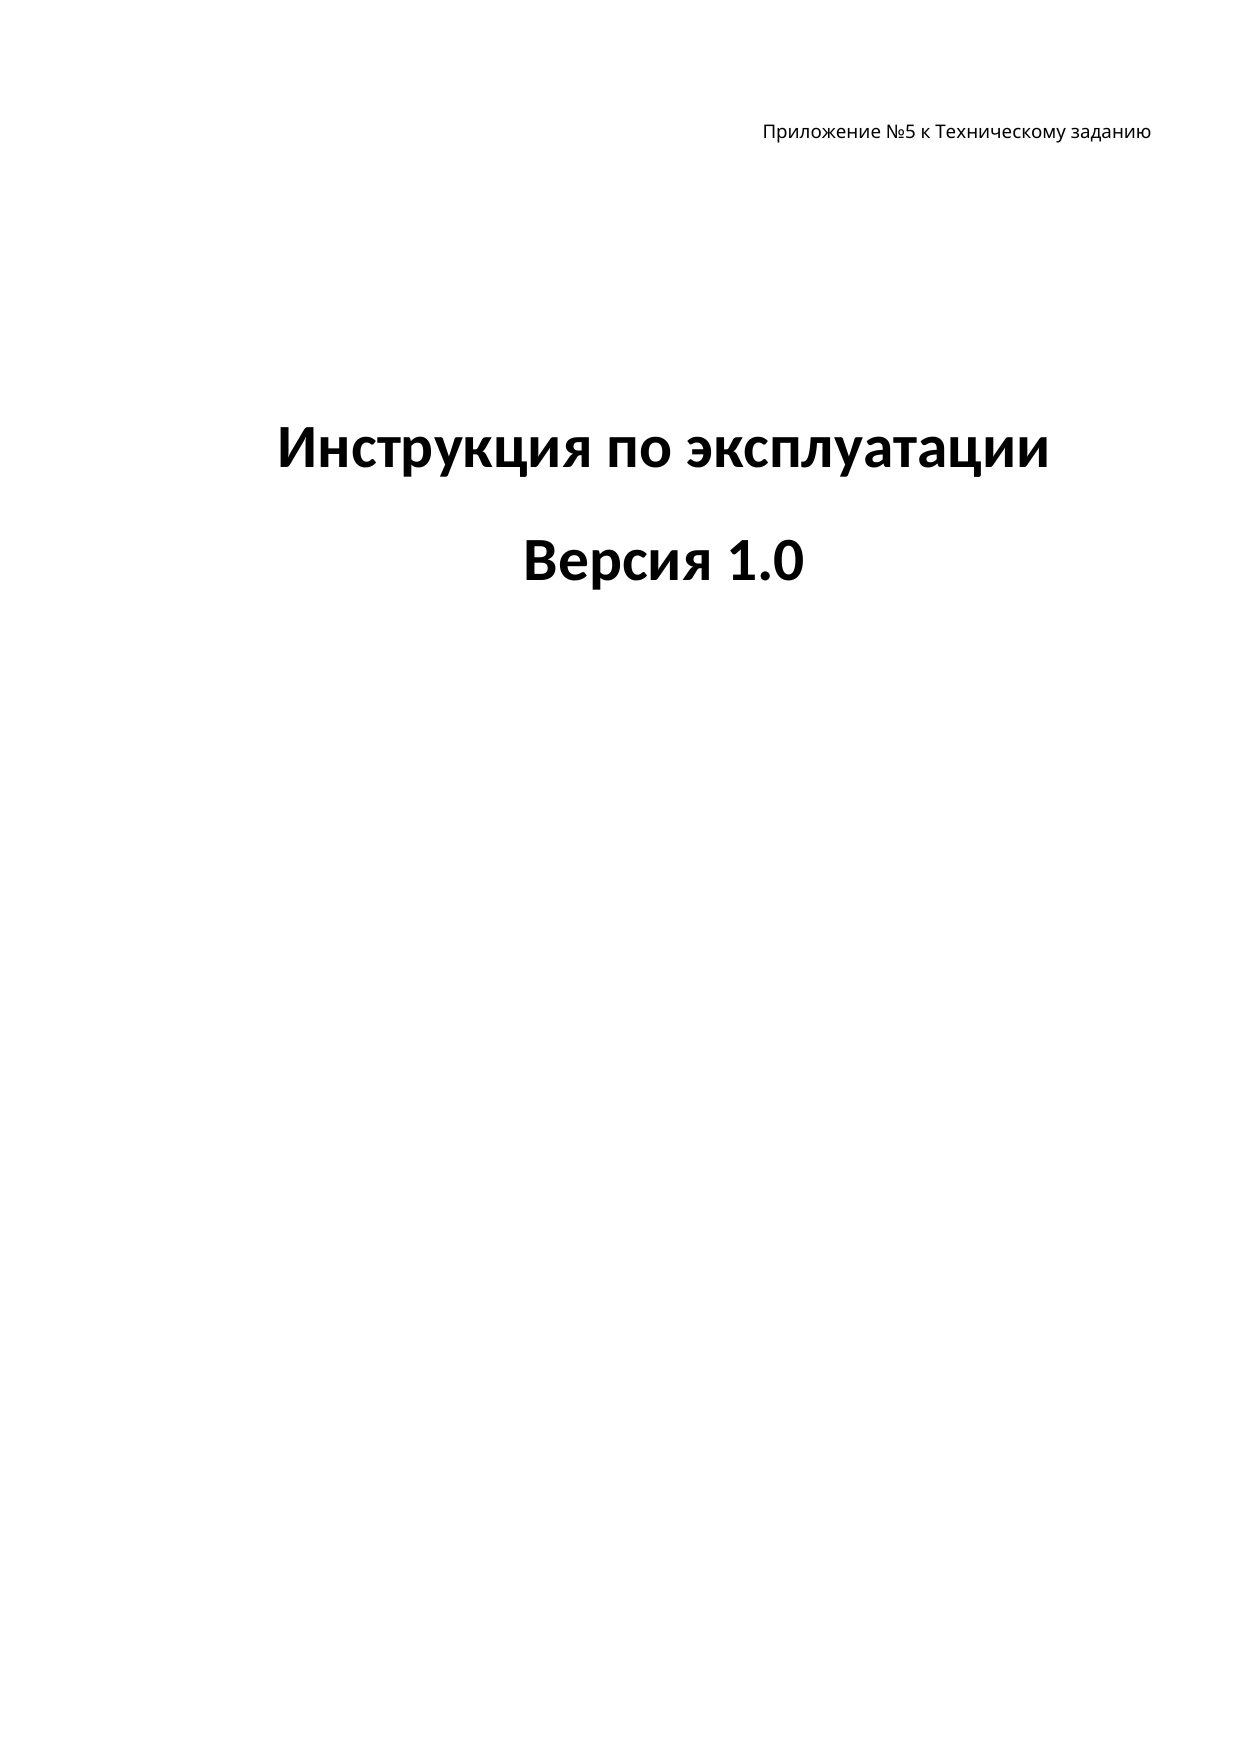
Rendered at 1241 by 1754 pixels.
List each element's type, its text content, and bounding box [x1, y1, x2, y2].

text Приложение №5 к Техническому заданию [177, 118, 1152, 144]
text Инструкция по эксплуатации Версия 1.0 [177, 408, 1152, 596]
